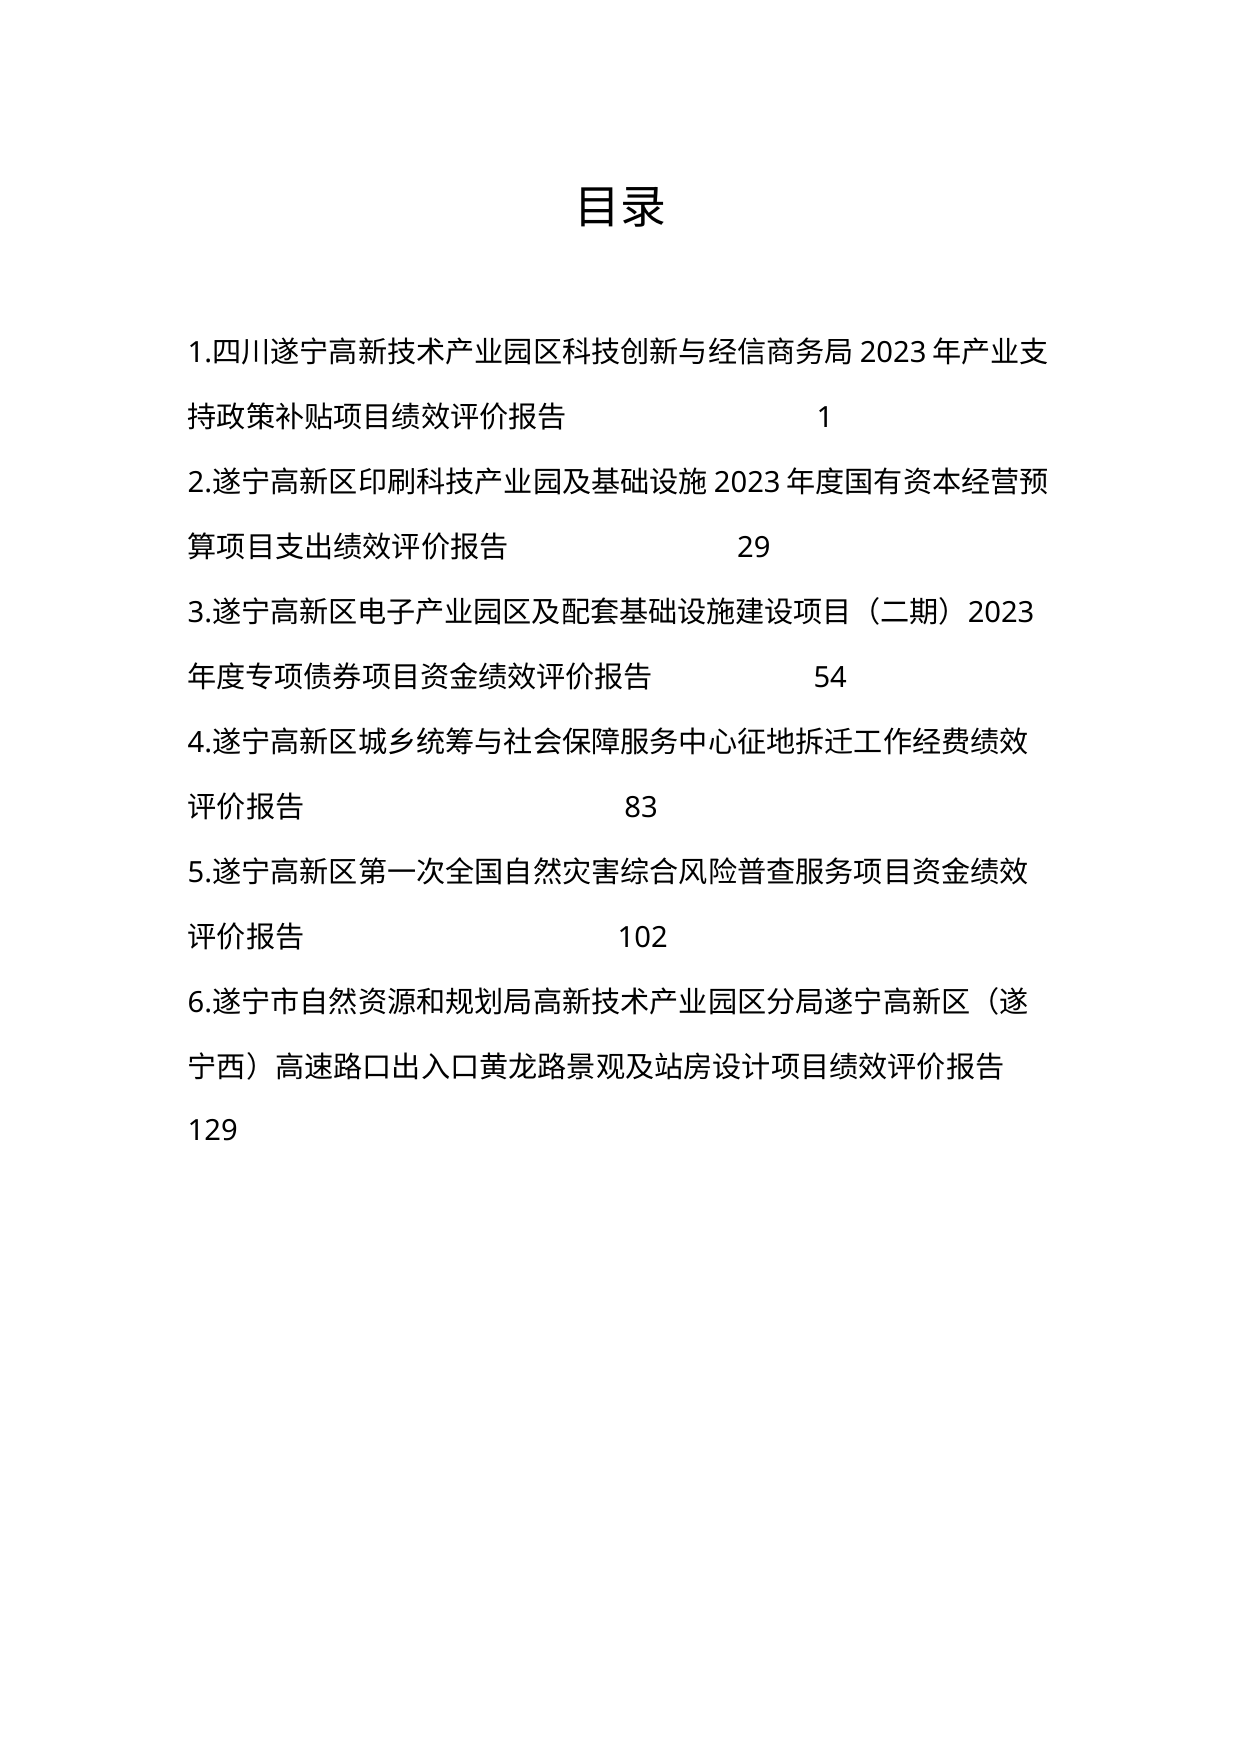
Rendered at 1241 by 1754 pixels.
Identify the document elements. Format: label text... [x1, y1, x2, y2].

text 1.四川遂宁高新技术产业园区科技创新与经信商务局2023年产业支持政策补贴项目绩效评价报告 1 [187, 317, 1053, 447]
title 4.遂宁高新区城乡统筹与社会保障服务中心征地拆迁工作经费绩效评价报告 83 [187, 707, 1053, 837]
text 3.遂宁高新区电子产业园区及配套基础设施建设项目（二期）2023年度专项债券项目资金绩效评价报告 54 [187, 577, 1053, 707]
text 2.遂宁高新区印刷科技产业园及基础设施2023年度国有资本经营预算项目支出绩效评价报告 29 [187, 447, 1053, 577]
text 5.遂宁高新区第一次全国自然灾害综合风险普查服务项目资金绩效评价报告 102 [187, 837, 1053, 967]
text 目录 [187, 154, 1053, 252]
text 6.遂宁市自然资源和规划局高新技术产业园区分局遂宁高新区（遂宁西）高速路口出入口黄龙路景观及站房设计项目绩效评价报告 129 [187, 967, 1053, 1162]
